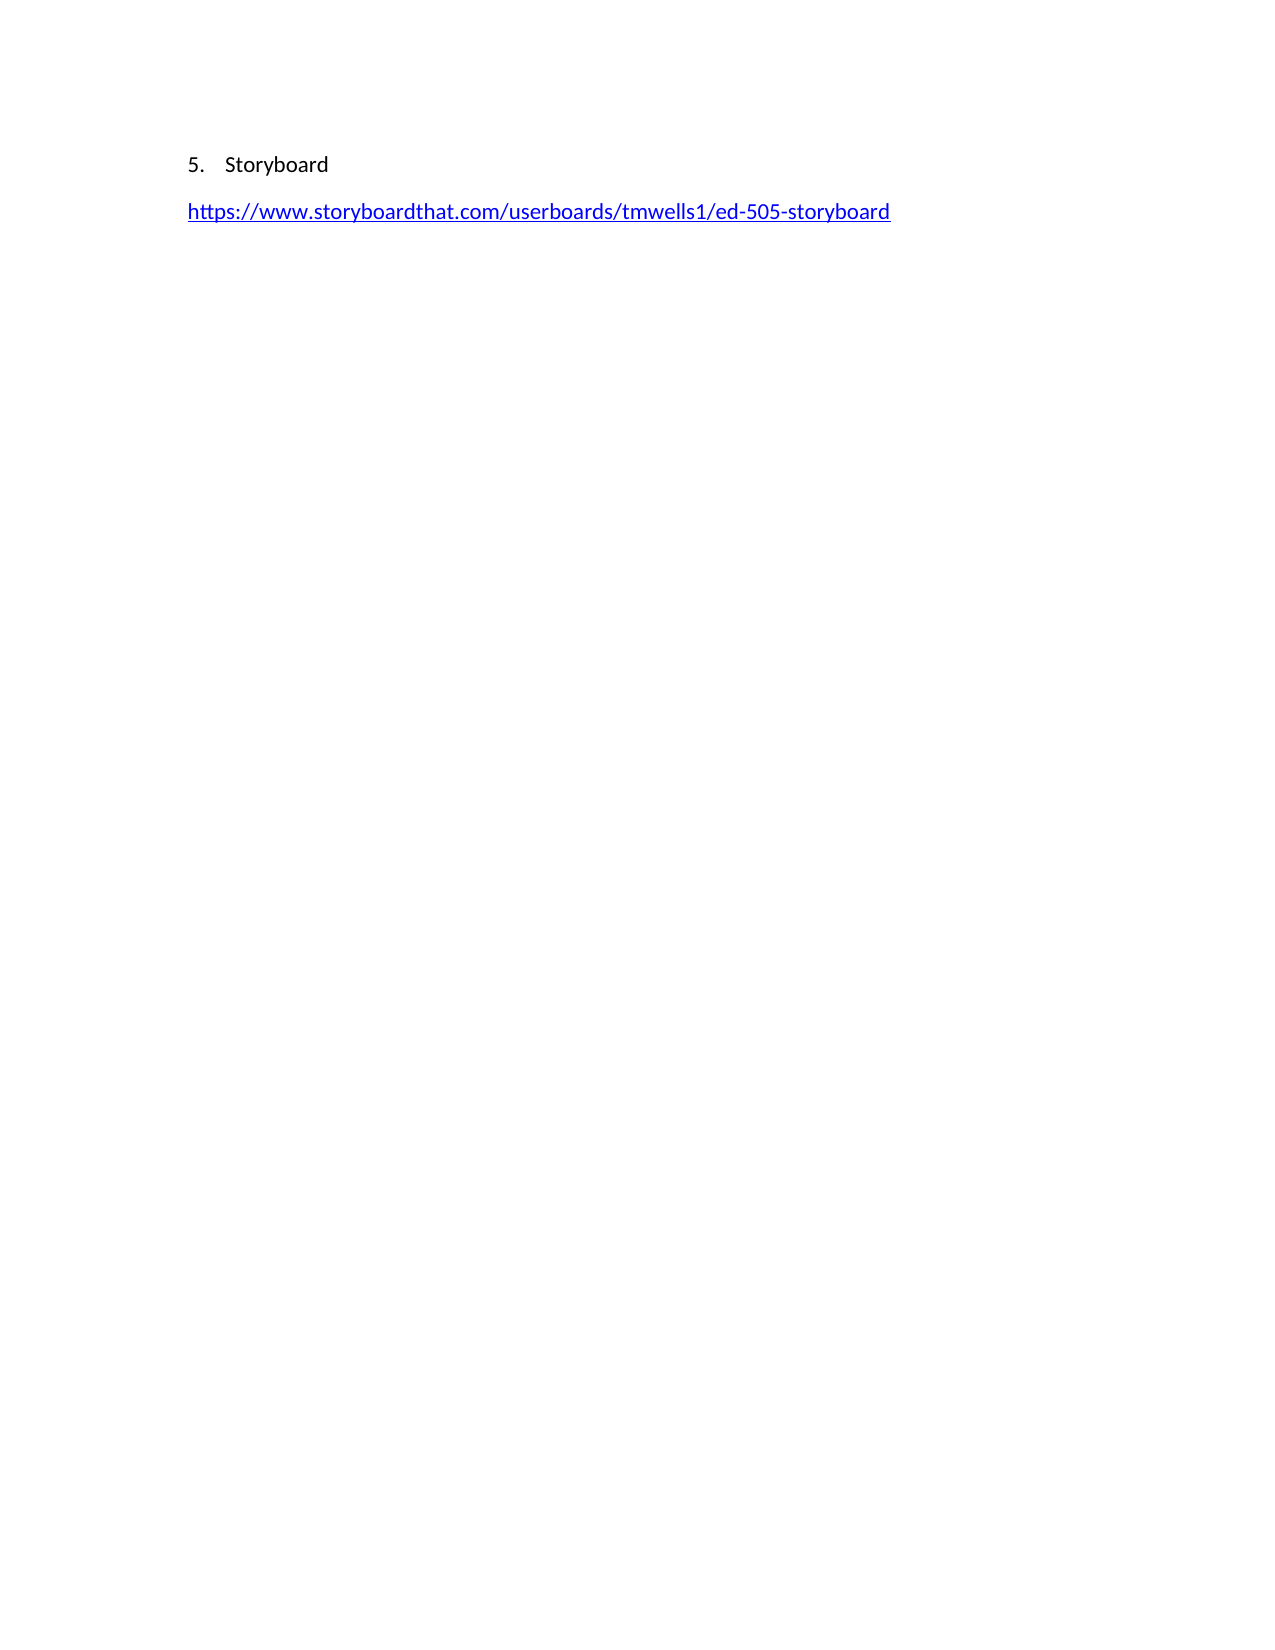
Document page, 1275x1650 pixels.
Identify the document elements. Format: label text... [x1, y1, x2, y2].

list Storyboard [187, 150, 1125, 178]
text https://www.storyboardthat.com/userboards/tmwells1/ed-505-storyboard [187, 197, 1125, 225]
